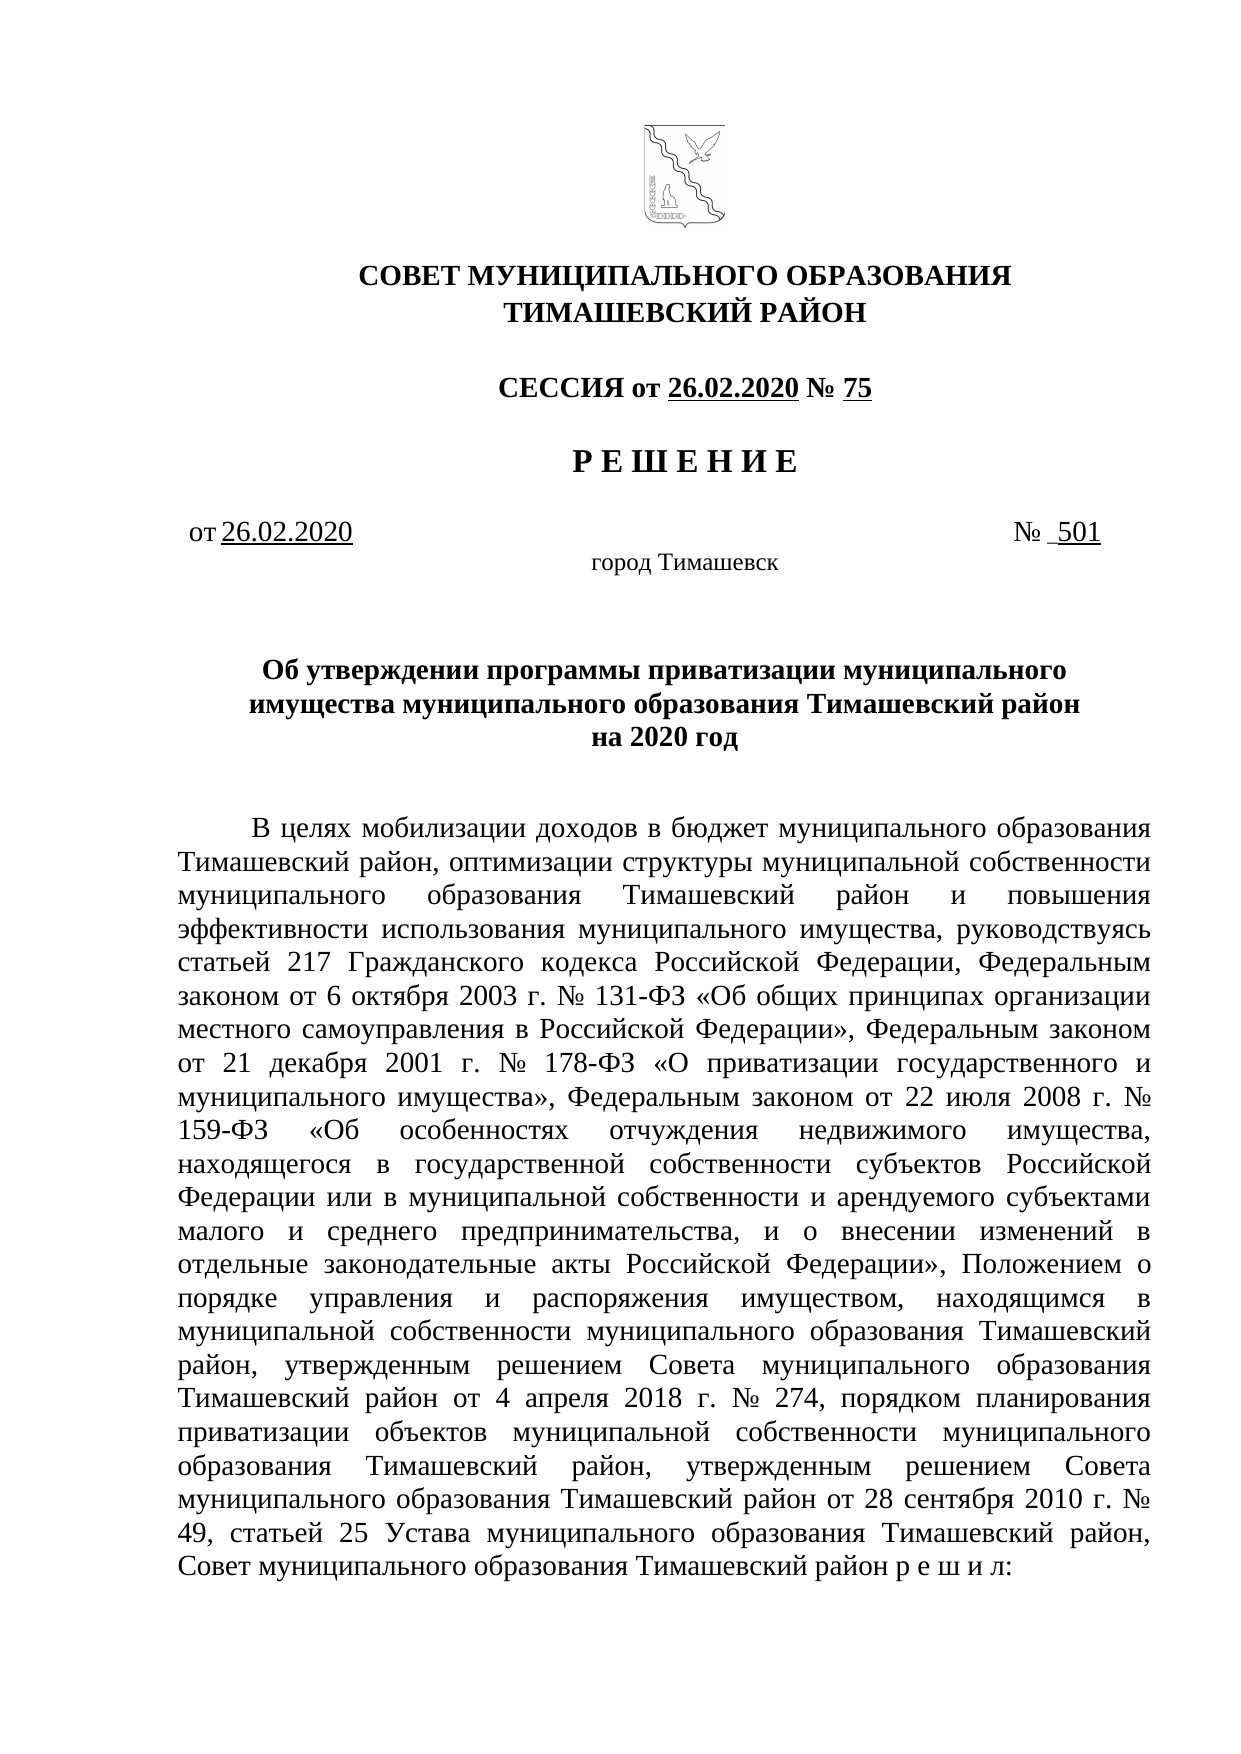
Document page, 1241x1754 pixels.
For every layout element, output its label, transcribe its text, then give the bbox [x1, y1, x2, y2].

table_header ПРО [183, 118, 1187, 212]
text В целях мобилизации доходов в бюджет муниципального образования Тимашевский район, оптимизации структуры муниципальной собственности муниципального образования Тимашевский район и повышения эффективности использования муниципального имущества, руководствуясь статьей 217 Гражданского кодекса Российской Федерации, Федеральным законом от 6 октября 2003 г. № 131-ФЗ «Об общих принципах организации местного самоуправления в Российской Федерации», Федеральным законом от 21 декабря 2001 г. № 178-ФЗ «О приватизации государственного и муниципального имущества», Федеральным законом от 22 июля 2008 г. № 159-ФЗ «Об особенностях отчуждения недвижимого имущества, находящегося в государственной собственности субъектов Российской Федерации или в муниципальной собственности и арендуемого субъектами малого и среднего предпринимательства, и о внесении изменений в отдельные законодательные акты Российской Федерации», Положением о порядке управления и распоряжения имуществом, находящимся в муниципальной собственности муниципального образования Тимашевский район, утвержденным решением Совета муниципального образования Тимашевский район от 4 апреля 2018 г. № 274, порядком планирования приватизации объектов муниципальной собственности муниципального образования Тимашевский район, утвержденным решением Совета муниципального образования Тимашевский район от 28 сентября 2010 г. № 49, статьей 25 Устава муниципального образования Тимашевский район, Совет муниципального образования Тимашевский район р е ш и л: [177, 810, 1152, 1582]
table_cell СОВЕТ МУНИЦИПАЛЬНОГО ОБРАЗОВАНИЯ ТИМАШЕВСКИЙ РАЙОН СЕССИЯ от 26.02.2020 № 75 Р Е Ш Е Н И Е от 26.02.2020 № _501 город Тимашевск [183, 212, 1187, 585]
picture [644, 125, 725, 228]
text Об утверждении программы приватизации муниципального [177, 652, 1152, 686]
text имущества муниципального образования Тимашевский район [177, 686, 1152, 719]
text на 2020 год [177, 719, 1152, 753]
